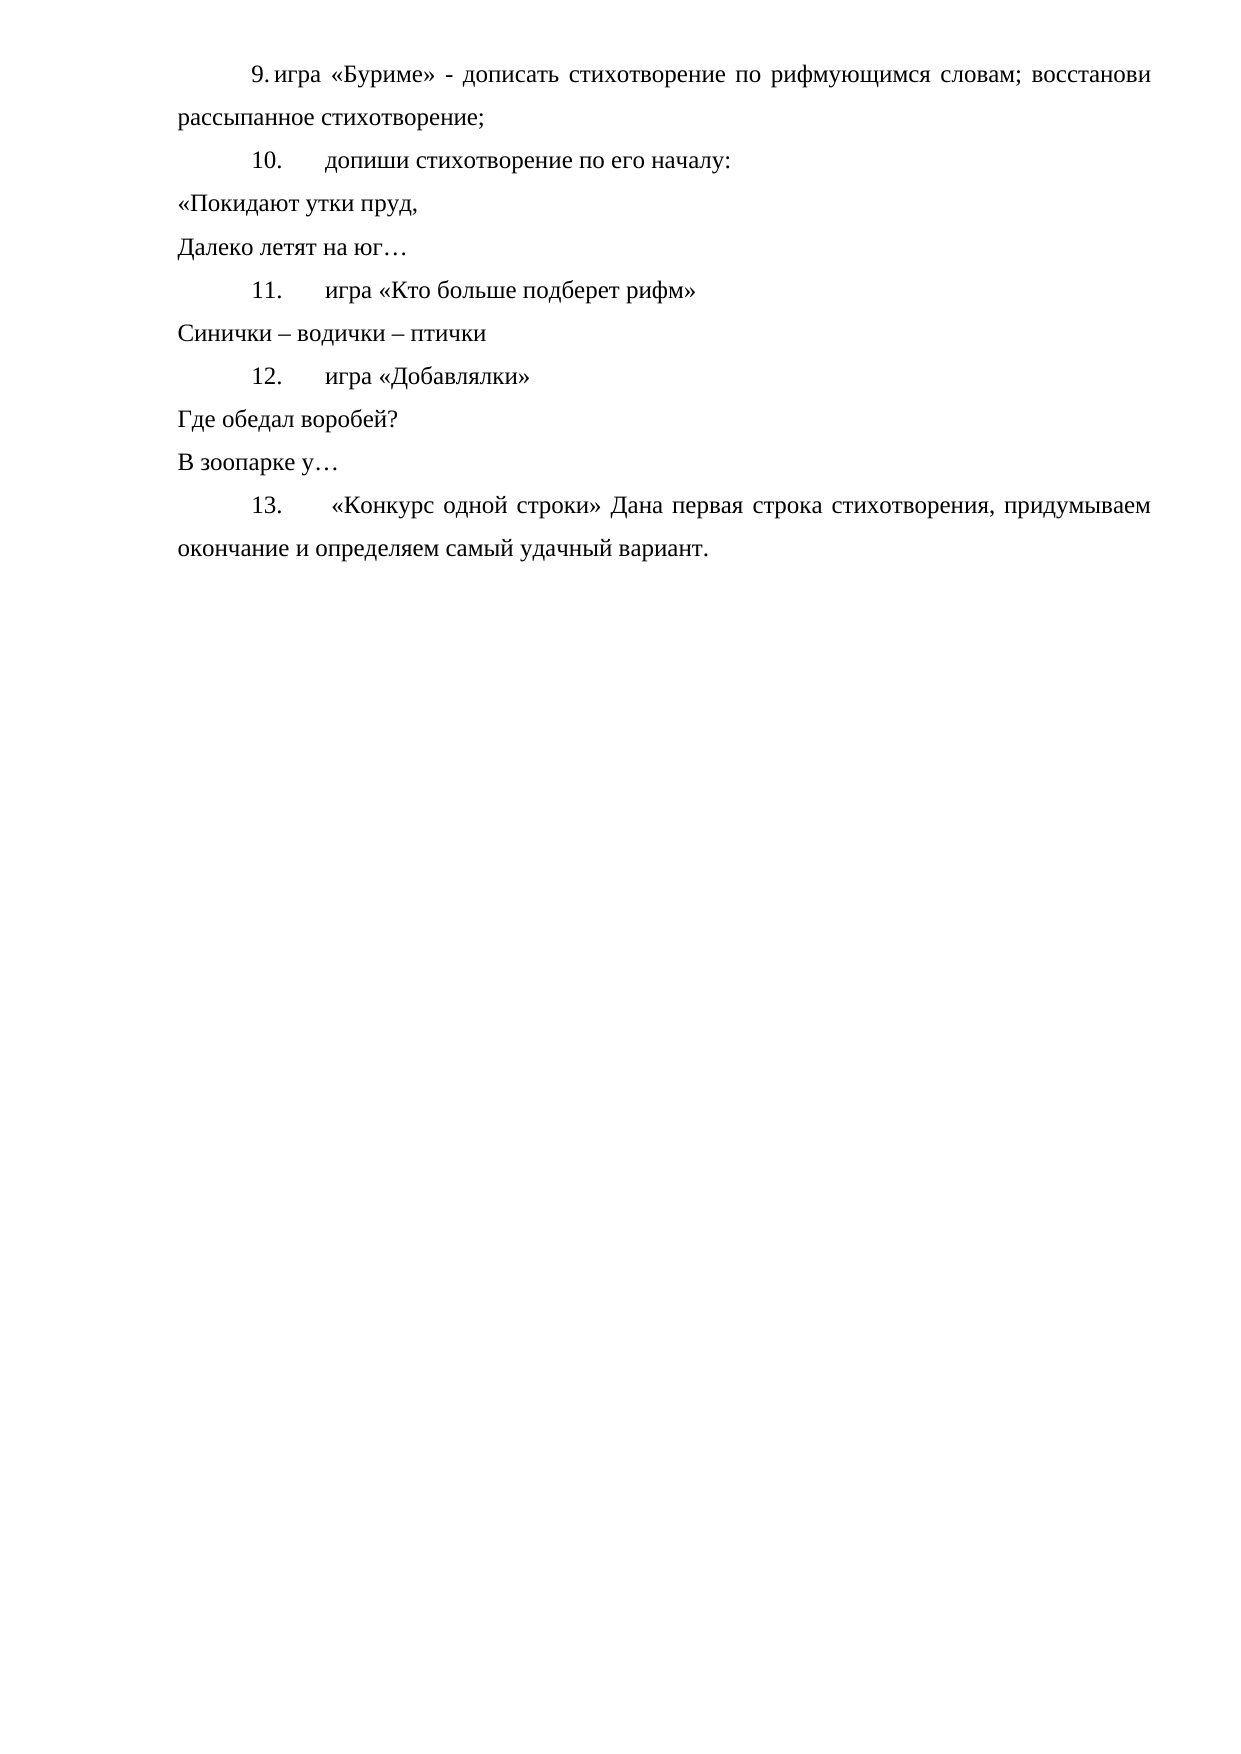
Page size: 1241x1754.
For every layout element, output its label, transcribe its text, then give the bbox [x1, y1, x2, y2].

list допиши стихотворение по его началу: «Покидают утки пруд, Далеко летят на юг… [177, 145, 1152, 260]
list игра «Буриме» - дописать стихотворение по рифмующимся словам; восстанови рассыпанное стихотворение; [177, 59, 1152, 131]
list «Конкурс одной строки» Дана первая строка стихотворения, придумываем окончание и определяем самый удачный вариант. [177, 490, 1152, 562]
list игра «Добавлялки» Где обедал воробей? В зоопарке у… [177, 361, 1152, 476]
list игра «Кто больше подберет рифм» Синички – водички – птички [177, 275, 1152, 347]
